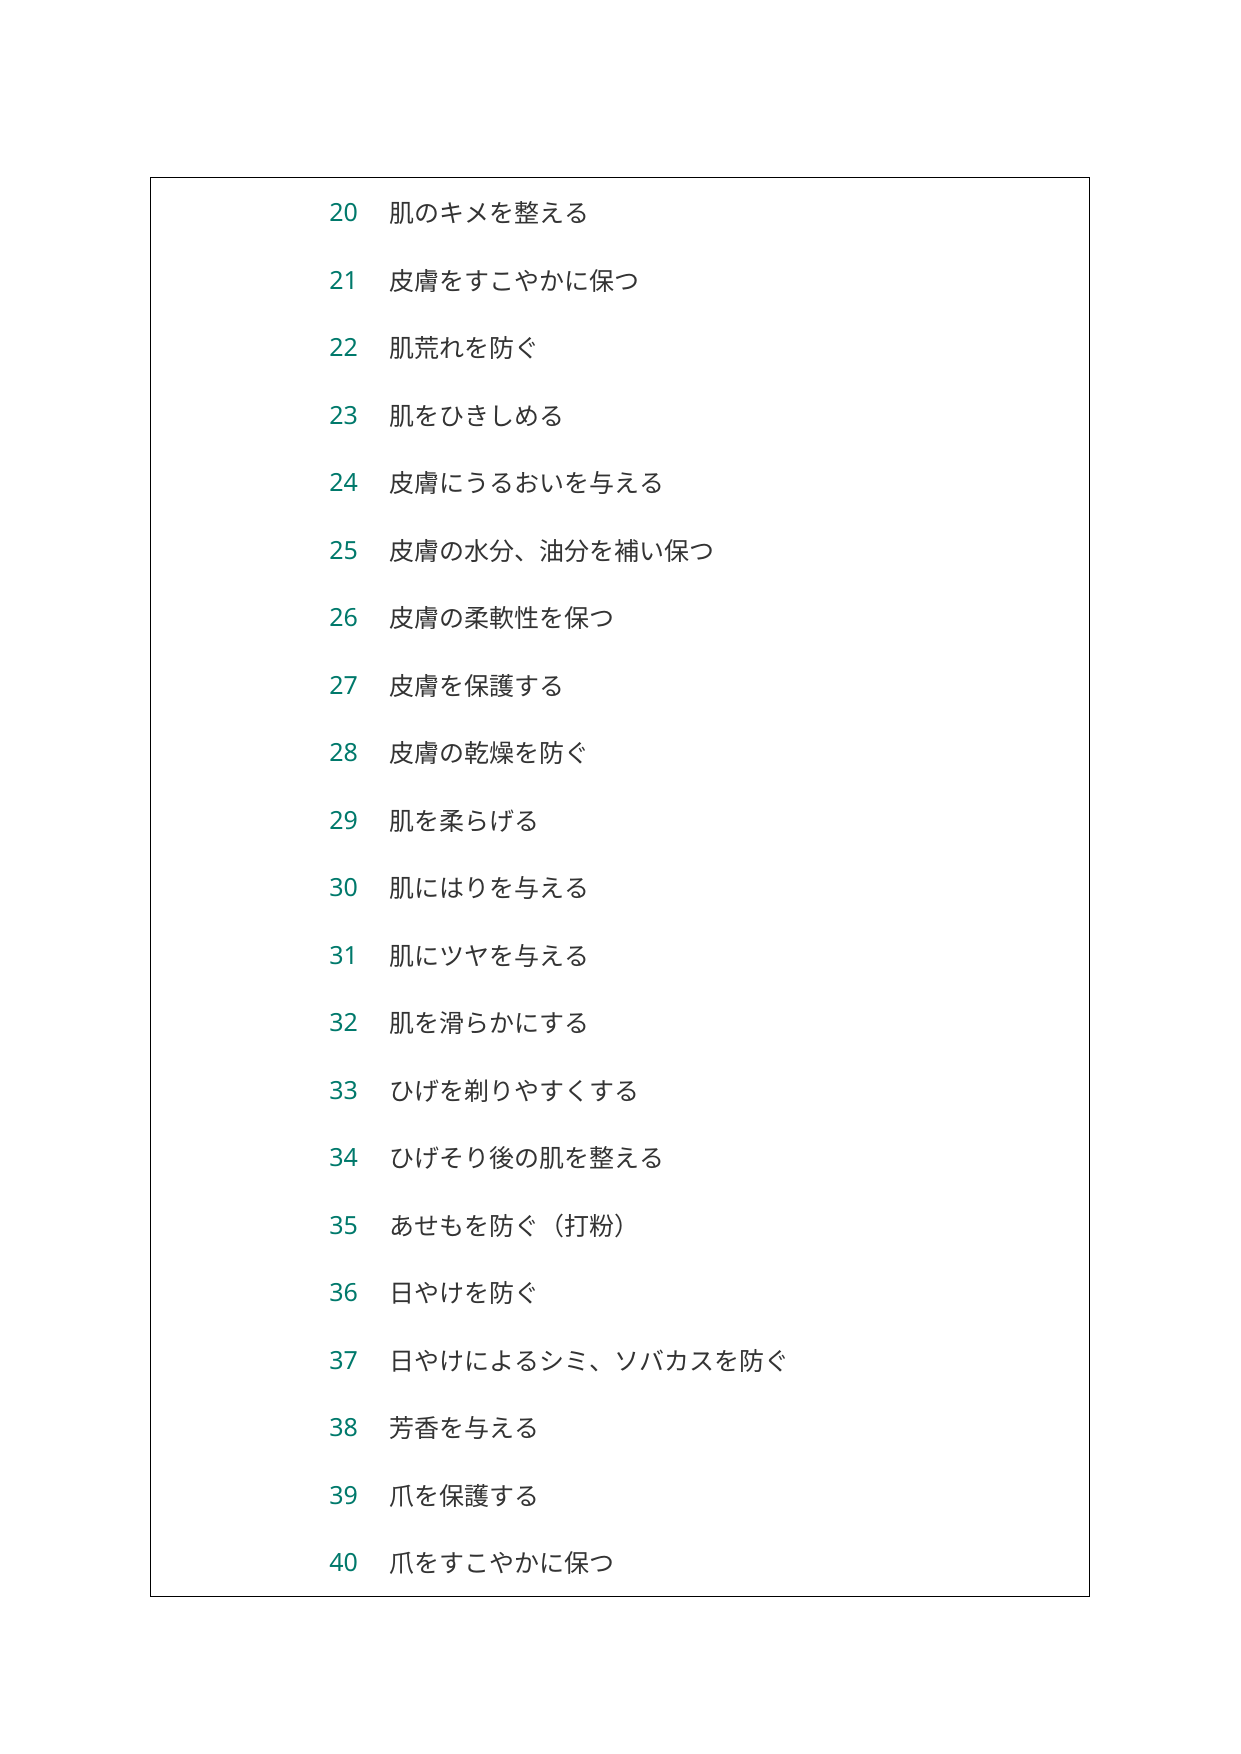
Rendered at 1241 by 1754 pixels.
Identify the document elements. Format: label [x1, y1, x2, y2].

table_header [151, 178, 1089, 1596]
